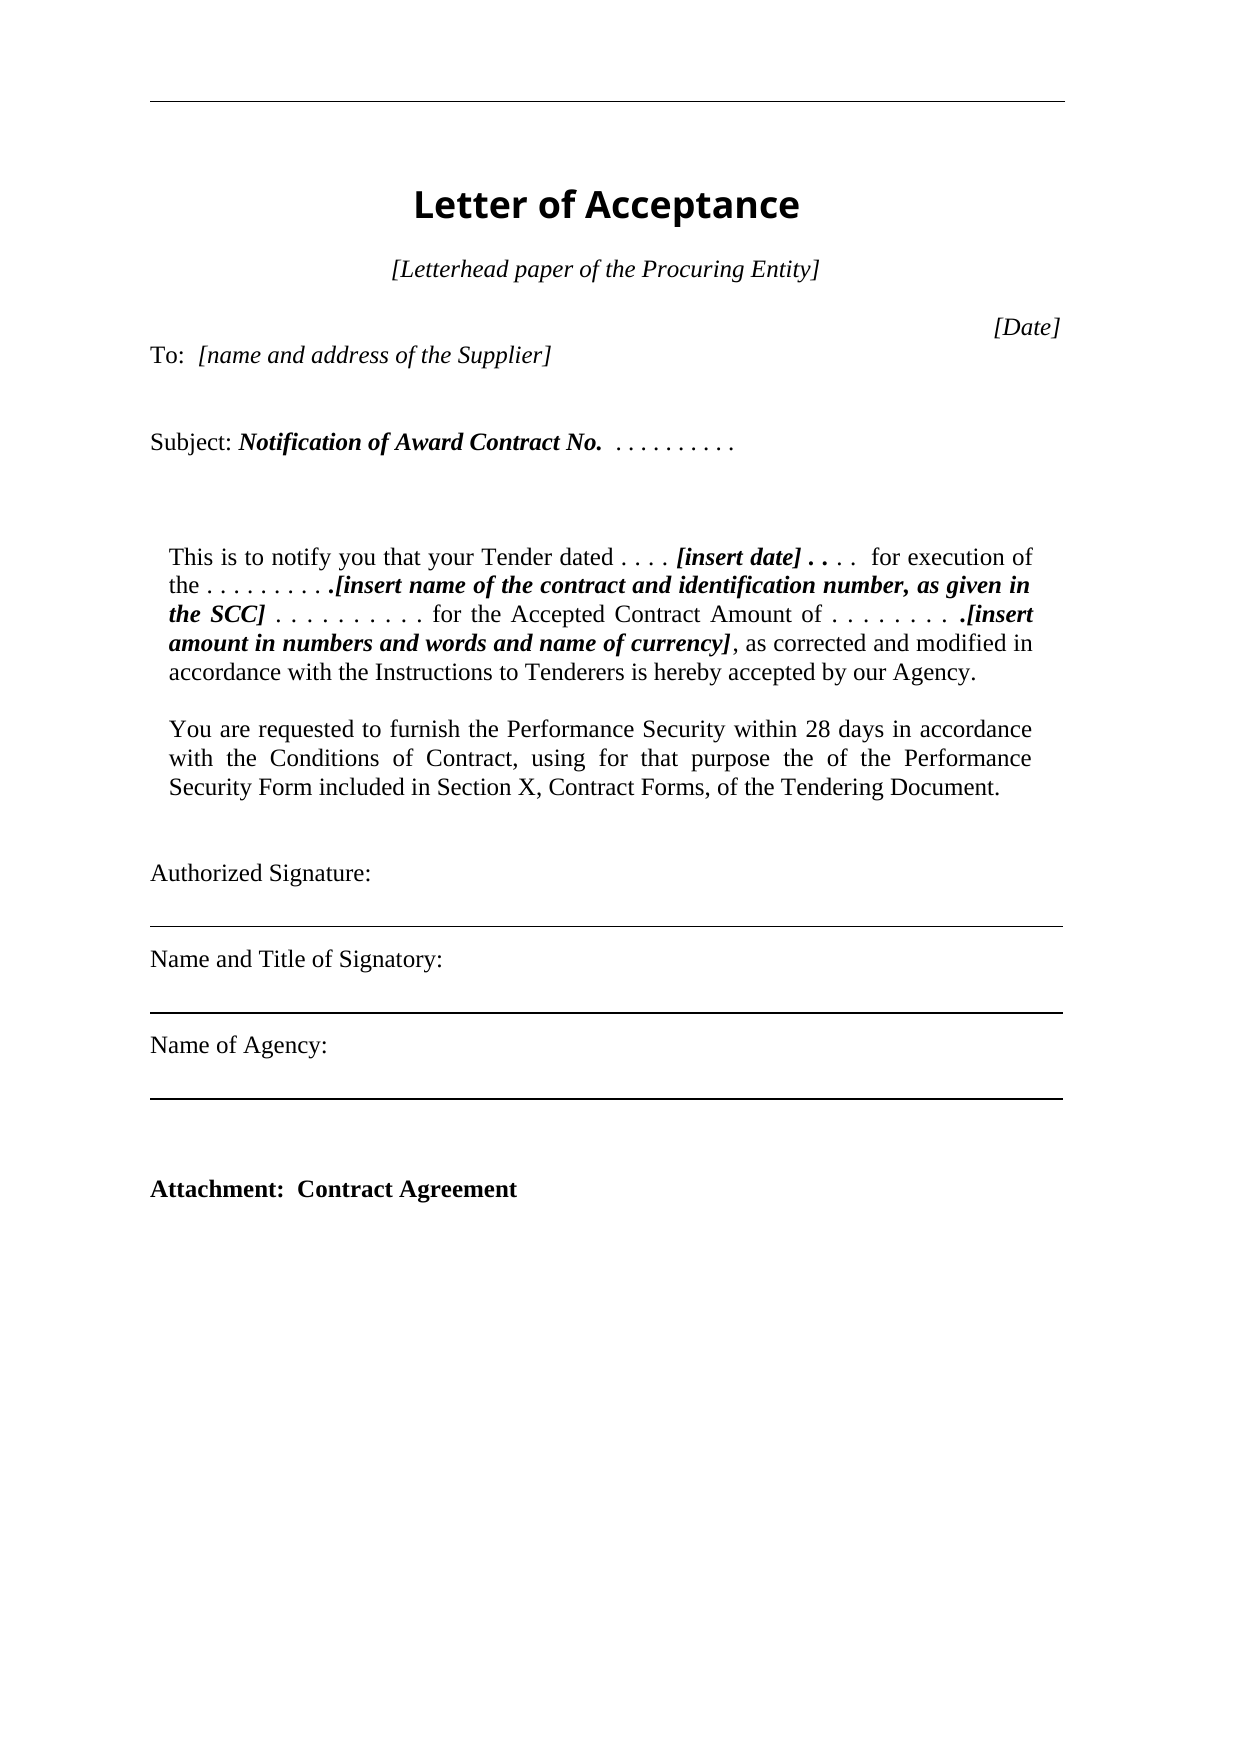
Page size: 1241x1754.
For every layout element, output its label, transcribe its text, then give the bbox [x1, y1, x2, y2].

text Attachment: Contract Agreement [150, 1174, 1063, 1203]
text [Date] [150, 312, 1063, 340]
text Authorized Signature: [150, 858, 1063, 926]
text This is to notify you that your Tender dated . . . . [insert date] . . . . for execution of the . . . . . . . . . .[insert name of the contract and identification number, as given in the SCC] . . . . . . . . . . for the Accepted Contract Amount of . . . . . . . . .[insert amount in numbers and words and name of currency], as corrected and modified in accordance with the Instructions to Tenderers is hereby accepted by our Agency. [169, 542, 1033, 685]
text Subject: Notification of Award Contract No. . . . . . . . . . . [150, 427, 1033, 455]
text To: [name and address of the Supplier] [150, 340, 1063, 369]
text You are requested to furnish the Performance Security within 28 days in accordance with the Conditions of Contract, using for that purpose the of the Performance Security Form included in Section X, Contract Forms, of the Tendering Document. [169, 714, 1033, 800]
text Name of Agency: [150, 1030, 1063, 1098]
text Name and Title of Signatory: [150, 944, 1063, 1012]
text Letter of Acceptance [150, 178, 1063, 229]
text [Letterhead paper of the Procuring Entity] [150, 254, 1063, 283]
